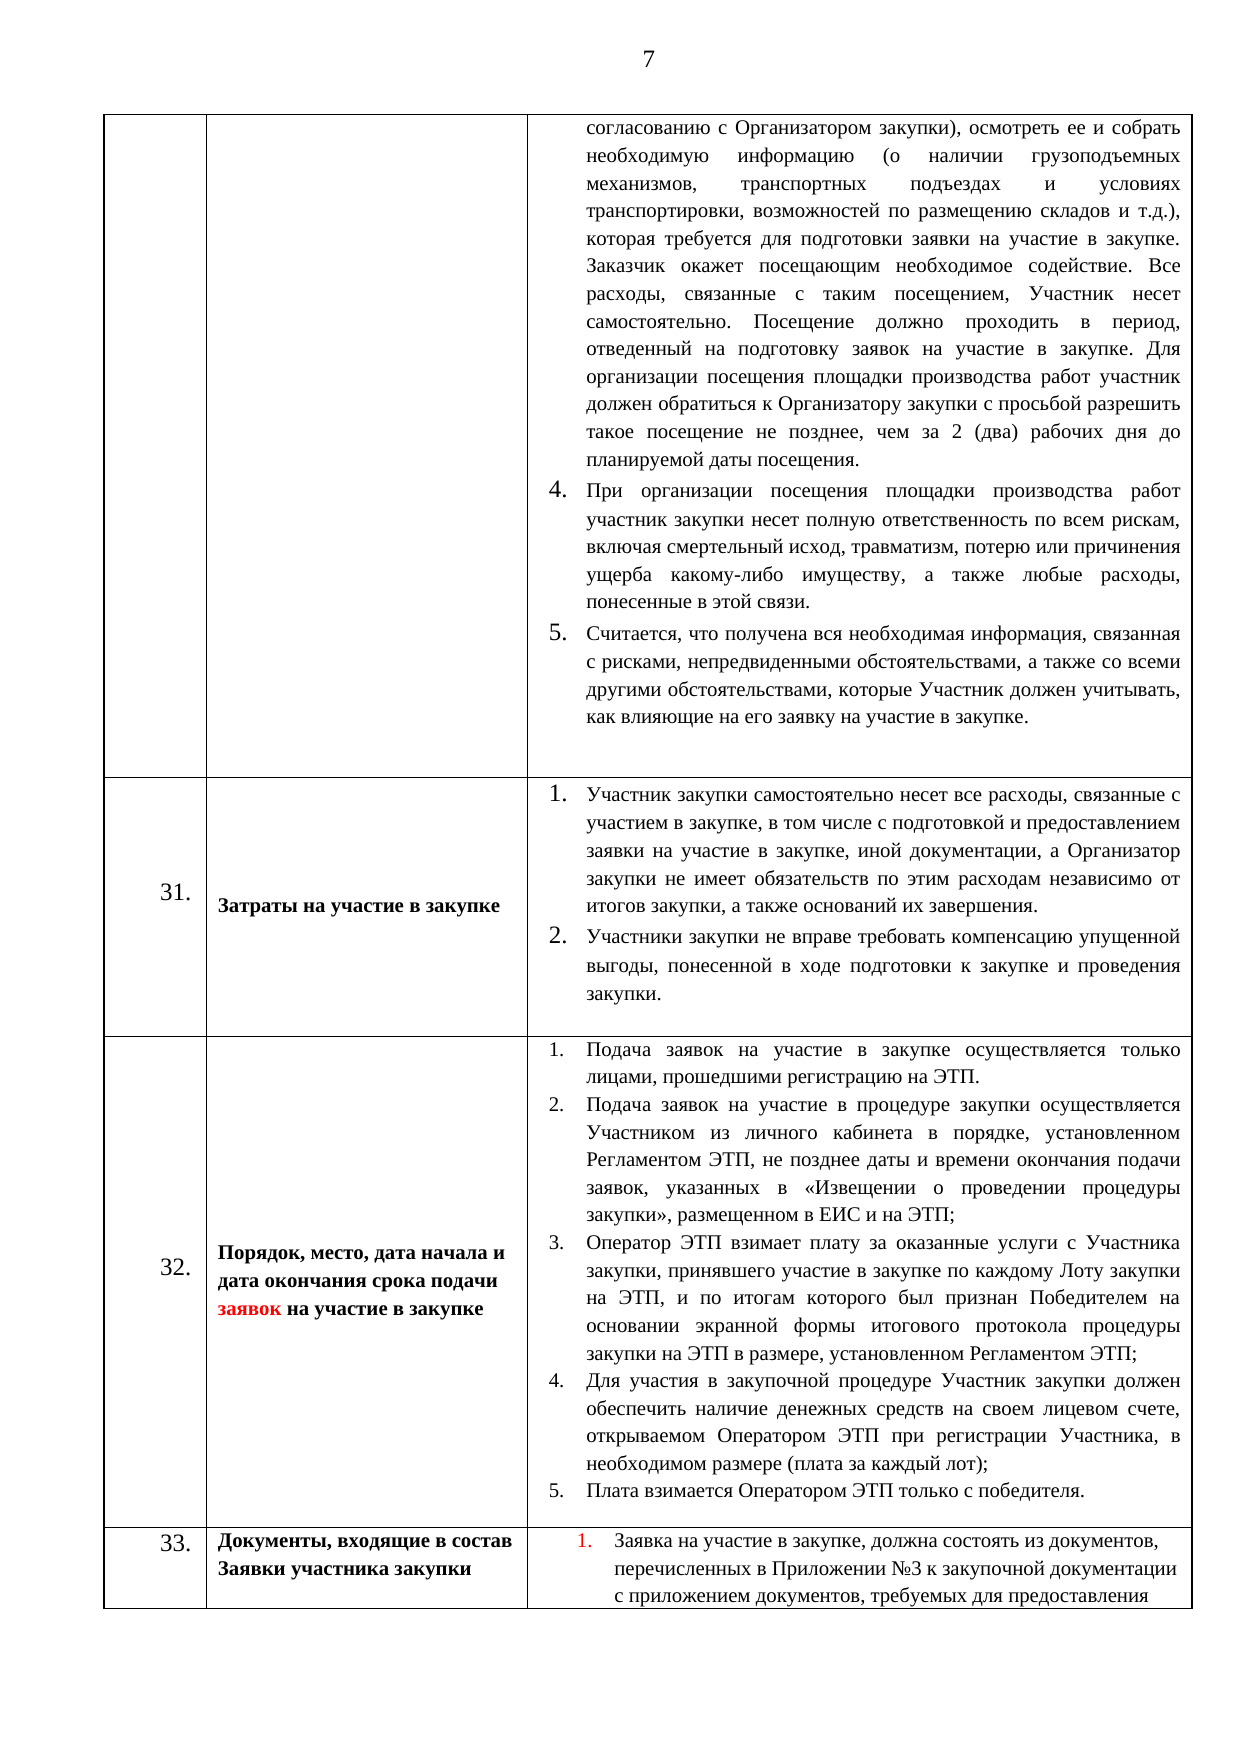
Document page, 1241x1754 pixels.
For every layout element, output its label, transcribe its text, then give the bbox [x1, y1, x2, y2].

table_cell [207, 115, 527, 777]
table_cell [105, 1528, 206, 1607]
table_cell [105, 778, 206, 1036]
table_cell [528, 115, 1191, 777]
table_cell Затраты на участие в закупке [207, 778, 527, 1036]
table_cell [105, 115, 206, 777]
table_cell Порядок, место, дата начала и дата окончания срока подачи заявок на участие в закупке [207, 1037, 527, 1527]
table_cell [528, 1528, 1191, 1607]
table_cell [207, 1528, 527, 1607]
table_cell [105, 1037, 206, 1527]
table_cell Участник закупки самостоятельно несет все расходы, связанные с участием в закупке, в том числе с подготовкой и предоставлением заявки на участие в закупке, иной документации, а Организатор закупки не имеет обязательств по этим расходам независимо от итогов закупки, а также оснований их завершения. Участники закупки не вправе требовать компенсацию упущенной выгоды, понесенной в ходе подготовки к закупке и проведения закупки. [528, 778, 1191, 1036]
table_cell Подача заявок на участие в закупке осуществляется только лицами, прошедшими регистрацию на ЭТП. Подача заявок на участие в процедуре закупки осуществляется Участником из личного кабинета в порядке, установленном Регламентом ЭТП, не позднее даты и времени окончания подачи заявок, указанных в «Извещении о проведении процедуры закупки», размещенном в ЕИС и на ЭТП; Оператор ЭТП взимает плату за оказанные услуги с Участника закупки, принявшего участие в закупке по каждому Лоту закупки на ЭТП, и по итогам которого был признан Победителем на основании экранной формы итогового протокола процедуры закупки на ЭТП в размере, установленном Регламентом ЭТП; Для участия в закупочной процедуре Участник закупки должен обеспечить наличие денежных средств на своем лицевом счете, открываемом Оператором ЭТП при регистрации Участника, в необходимом размере (плата за каждый лот); Плата взимается Оператором ЭТП только с победителя. [528, 1037, 1191, 1527]
